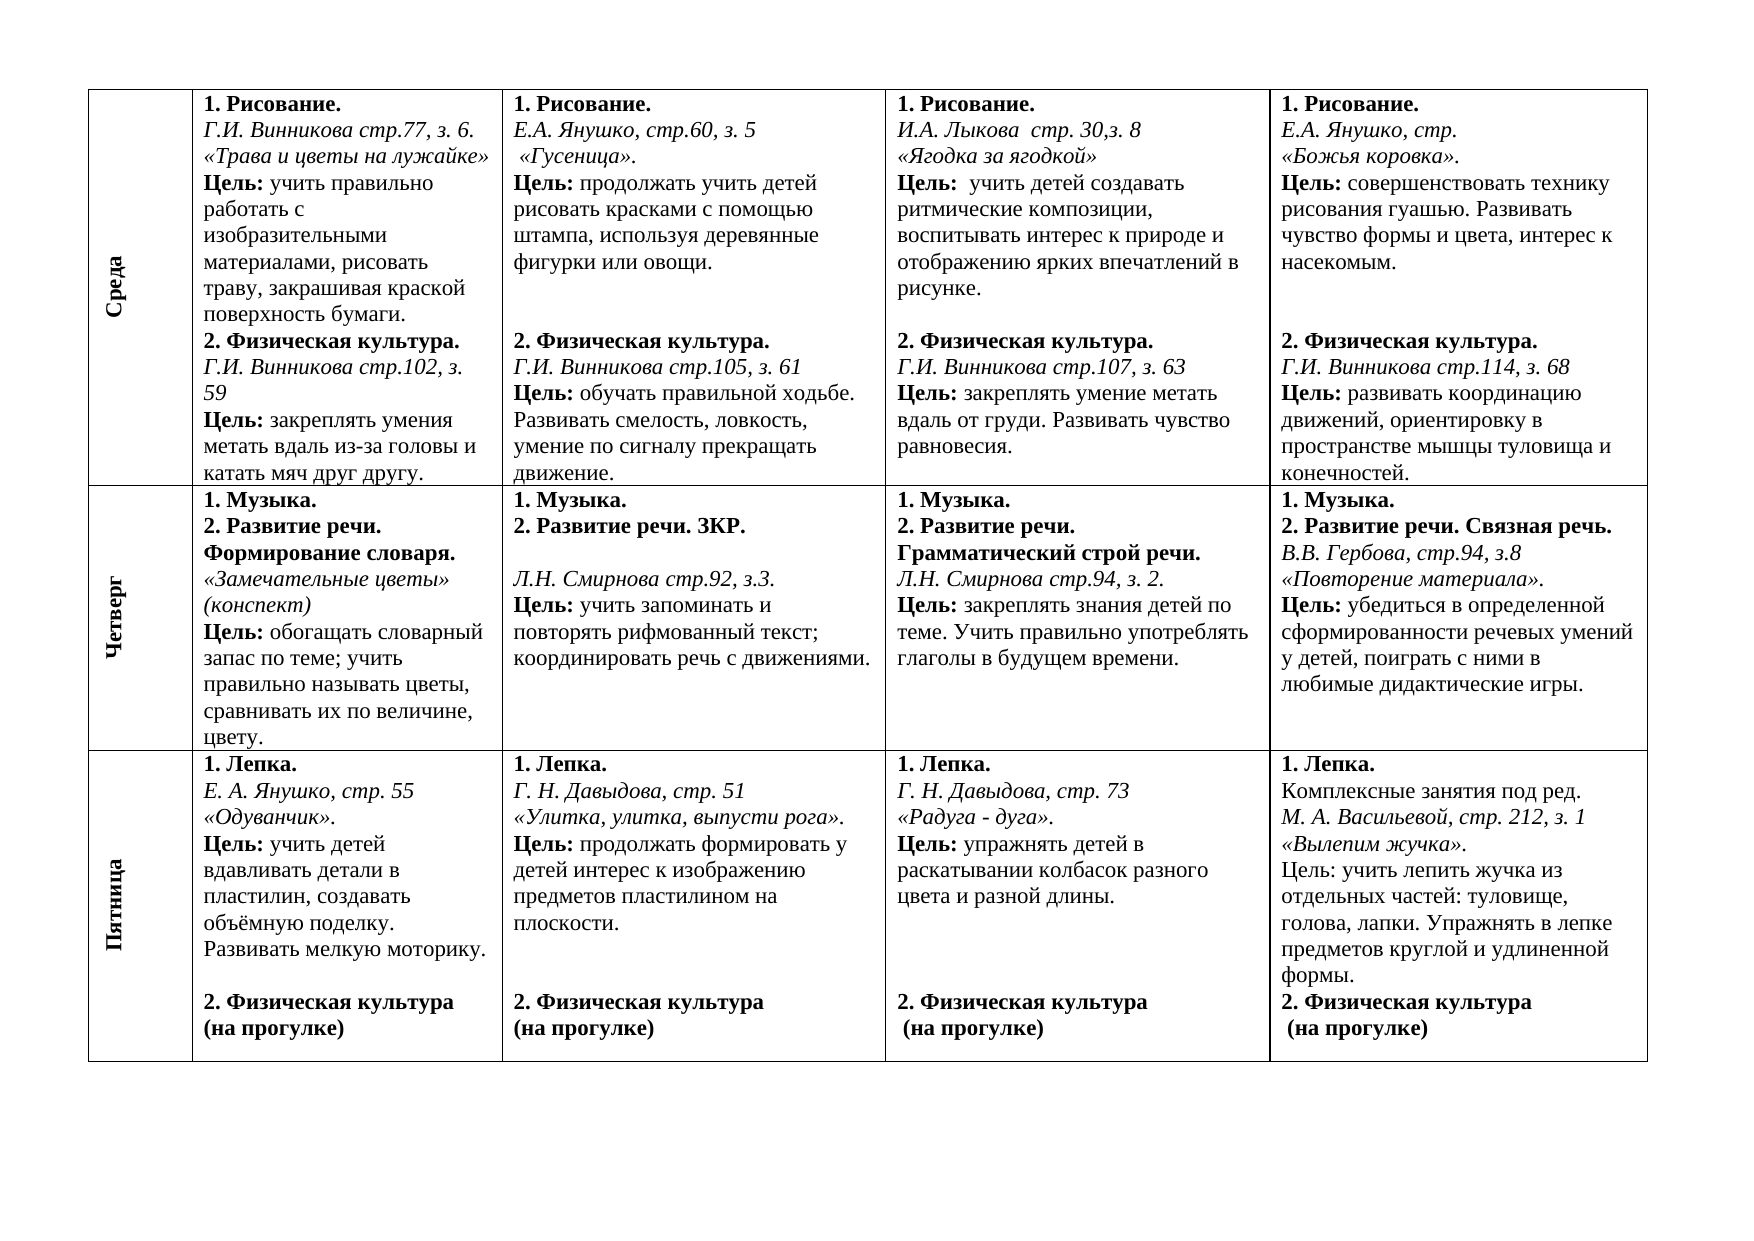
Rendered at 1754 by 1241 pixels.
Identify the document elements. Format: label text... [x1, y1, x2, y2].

table_cell 1. Лепка. Г. Н. Давыдова, стр. 51 «Улитка, улитка, выпусти рога». Цель: продолжать формировать у детей интерес к изображению предметов пластилином на плоскости. 2. Физическая культура (на прогулке) [503, 751, 885, 1061]
table_cell 1. Рисование. Е.А. Янушко, стр. «Божья коровка». Цель: совершенствовать технику рисования гуашью. Развивать чувство формы и цвета, интерес к насекомым. 2. Физическая культура. Г.И. Винникова стр.114, з. 68 Цель: развивать координацию движений, ориентировку в пространстве мышцы туловища и конечностей. [1271, 90, 1647, 485]
table_cell 1. Лепка. Г. Н. Давыдова, стр. 73 «Радуга - дуга». Цель: упражнять детей в раскатывании колбасок разного цвета и разной длины. 2. Физическая культура (на прогулке) [886, 751, 1269, 1061]
table_cell 1. Музыка. 2. Развитие речи. Связная речь. В.В. Гербова, стр.94, з.8 «Повторение материала». Цель: убедиться в определенной сформированности речевых умений у детей, поиграть с ними в любимые дидактические игры. [1271, 486, 1647, 749]
table_cell 1. Музыка. 2. Развитие речи. Формирование словаря. «Замечательные цветы» (конспект) Цель: обогащать словарный запас по теме; учить правильно называть цветы, сравнивать их по величине, цвету. [193, 486, 502, 749]
table_cell Среда [89, 90, 192, 485]
table_cell 1. Музыка. 2. Развитие речи. Грамматический строй речи. Л.Н. Смирнова стр.94, з. 2. Цель: закреплять знания детей по теме. Учить правильно употреблять глаголы в будущем времени. [886, 486, 1269, 749]
table_cell 1. Рисование. Е.А. Янушко, стр.60, з. 5 «Гусеница». Цель: продолжать учить детей рисовать красками с помощью штампа, используя деревянные фигурки или овощи. 2. Физическая культура. Г.И. Винникова стр.105, з. 61 Цель: обучать правильной ходьбе. Развивать смелость, ловкость, умение по сигналу прекращать движение. [503, 90, 885, 485]
table_cell 1. Музыка. 2. Развитие речи. ЗКР. Л.Н. Смирнова стр.92, з.3. Цель: учить запоминать и повторять рифмованный текст; координировать речь с движениями. [503, 486, 885, 749]
table_cell 1. Рисование. И.А. Лыкова стр. 30,з. 8 «Ягодка за ягодкой» Цель: учить детей создавать ритмические композиции, воспитывать интерес к природе и отображению ярких впечатлений в рисунке. 2. Физическая культура. Г.И. Винникова стр.107, з. 63 Цель: закреплять умение метать вдаль от груди. Развивать чувство равновесия. [886, 90, 1269, 485]
table_cell Пятница [89, 751, 192, 1061]
table_cell 1. Лепка. Комплексные занятия под ред. М. А. Васильевой, стр. 212, з. 1 «Вылепим жучка». Цель: учить лепить жучка из отдельных частей: туловище, голова, лапки. Упражнять в лепке предметов круглой и удлиненной формы. 2. Физическая культура (на прогулке) [1271, 751, 1647, 1061]
table_cell Четверг [89, 486, 192, 749]
table_cell 1. Рисование. Г.И. Винникова стр.77, з. 6. «Трава и цветы на лужайке» Цель: учить правильно работать с изобразительными материалами, рисовать траву, закрашивая краской поверхность бумаги. 2. Физическая культура. Г.И. Винникова стр.102, з. 59 Цель: закреплять умения метать вдаль из-за головы и катать мяч друг другу. [193, 90, 502, 485]
table_cell 1. Лепка. Е. А. Янушко, стр. 55 «Одуванчик». Цель: учить детей вдавливать детали в пластилин, создавать объёмную поделку. Развивать мелкую моторику. 2. Физическая культура (на прогулке) [193, 751, 502, 1061]
